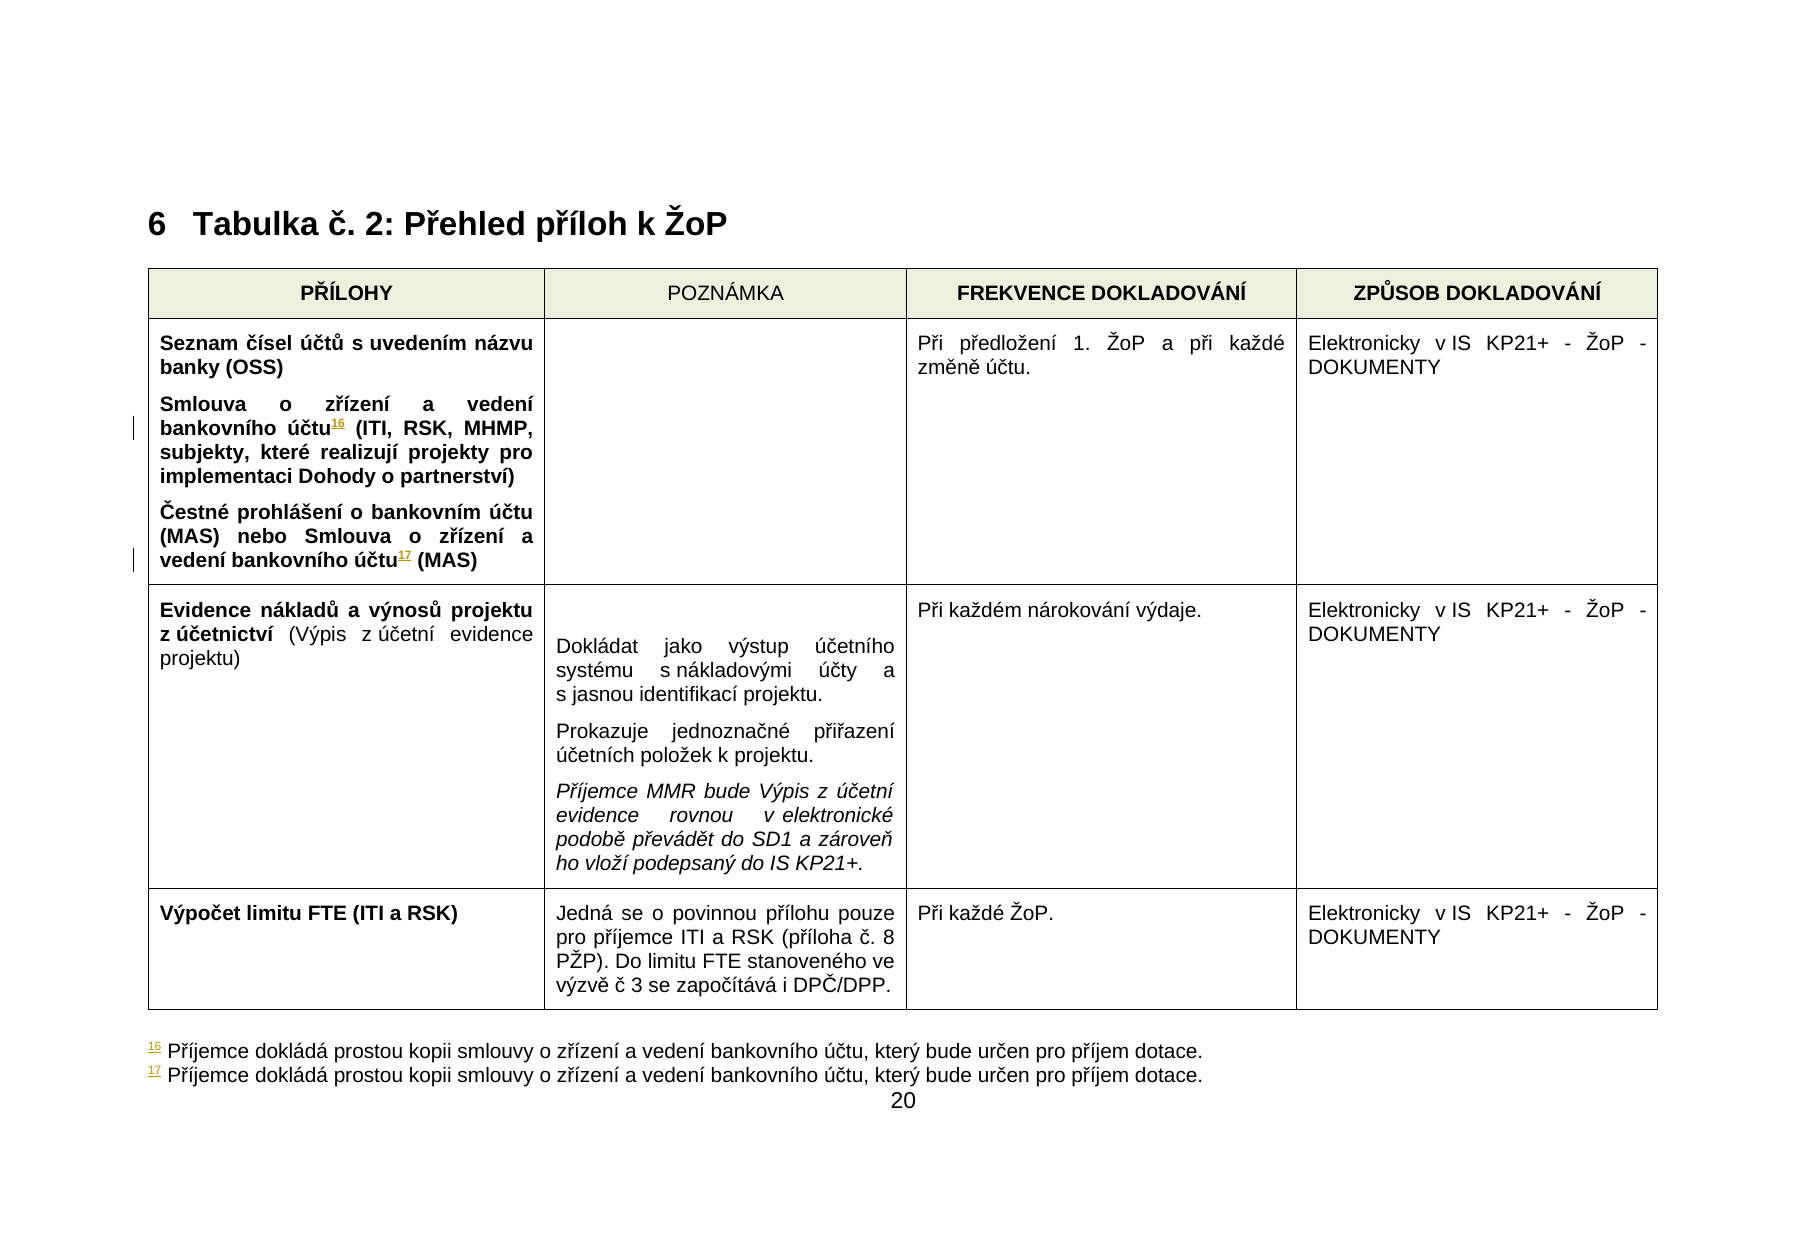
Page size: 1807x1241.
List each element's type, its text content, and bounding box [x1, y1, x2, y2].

table_cell Jedná se o povinnou přílohu pouze pro příjemce ITI a RSK (příloha č. 8 PŽP). Do limitu FTE stanoveného ve výzvě č 3 se započítává i DPČ/DPP. [545, 889, 906, 1009]
table_cell Elektronicky v IS KP21+ - ŽoP - DOKUMENTY [1297, 319, 1657, 584]
table_cell Při předložení 1. ŽoP a při každé změně účtu. [907, 319, 1296, 584]
table_header POZNÁMKA [545, 269, 906, 318]
table_cell [545, 319, 906, 584]
table_cell Výpočet limitu FTE (ITI a RSK) [149, 889, 544, 1009]
table_cell Dokládat jako výstup účetního systému s nákladovými účty a s jasnou identifikací projektu. Prokazuje jednoznačné přiřazení účetních položek k projektu. Příjemce MMR bude Výpis z účetní evidence rovnou v elektronické podobě převádět do SD1 a zároveň ho vloží podepsaný do IS KP21+. [545, 585, 906, 887]
subtitle Tabulka č. 2: Přehled příloh k ŽoP [148, 204, 1658, 243]
table_header PŘÍLOHY [149, 269, 544, 318]
table_cell Elektronicky v IS KP21+ - ŽoP - DOKUMENTY [1297, 585, 1657, 887]
table_cell Evidence nákladů a výnosů projektu z účetnictví (Výpis z účetní evidence projektu) [149, 585, 544, 887]
table_cell Seznam čísel účtů s uvedením názvu banky (OSS) Smlouva o zřízení a vedení bankovního účtu (ITI, RSK, MHMP, subjekty, které realizují projekty pro implementaci Dohody o partnerství) Čestné prohlášení o bankovním účtu (MAS) nebo Smlouva o zřízení a vedení bankovního účtu (MAS) [149, 319, 544, 584]
table_header FREKVENCE DOKLADOVÁNÍ [907, 269, 1296, 318]
table_cell Při každé ŽoP. [907, 889, 1296, 1009]
table_header ZPŮSOB DOKLADOVÁNÍ [1297, 269, 1657, 318]
table_cell Elektronicky v IS KP21+ - ŽoP - DOKUMENTY [1297, 889, 1657, 1009]
table_cell Při každém nárokování výdaje. [907, 585, 1296, 887]
